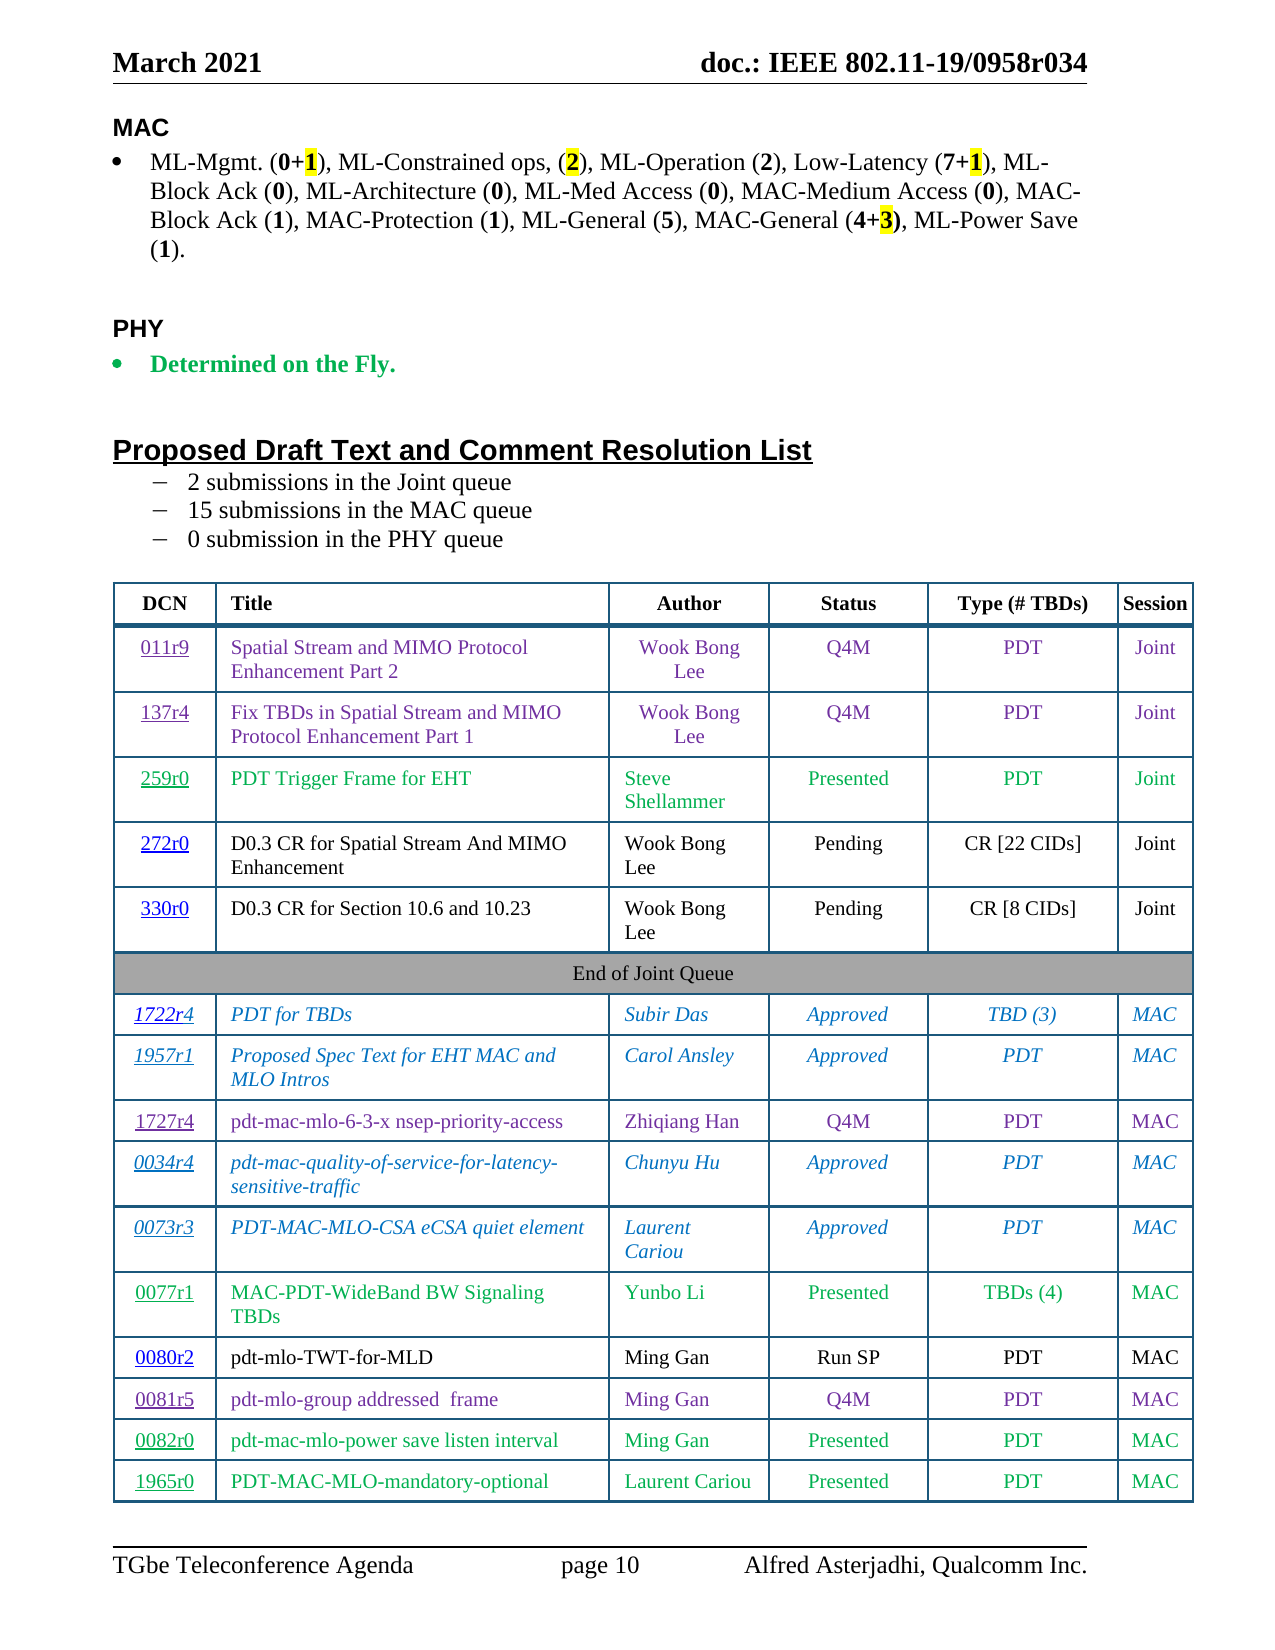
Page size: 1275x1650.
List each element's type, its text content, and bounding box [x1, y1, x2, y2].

table_cell Chunyu Hu [610, 1142, 768, 1205]
table_cell pdt-mac-mlo-power save listen interval [217, 1420, 608, 1459]
table_cell Wook Bong Lee [610, 628, 768, 691]
subtitle PHY [112, 314, 1087, 343]
table_cell Ming Gan [610, 1379, 768, 1418]
table_cell 0077r1 [115, 1273, 215, 1336]
table_cell Laurent Cariou [610, 1461, 768, 1500]
list ML-Mgmt. (0+1), ML-Constrained ops, (2), ML-Operation (2), Low-Latency (7+1), ML-Block Ack (0), ML-Architecture (0), ML-Med Access (0), MAC-Medium Access (0), MAC-Block Ack (1), MAC-Protection (1), ML-General (5), MAC-General (4+3), ML-Power Save (1). [112, 147, 1087, 262]
table_cell Presented [770, 1420, 927, 1459]
list 0 submission in the PHY queue [150, 524, 1087, 553]
table_cell CR [8 CIDs] [929, 888, 1117, 951]
table_header Type (# TBDs) [929, 584, 1117, 623]
table_cell Q4M [770, 693, 927, 756]
table_cell MAC [1119, 1036, 1192, 1099]
table_cell 0080r2 [115, 1338, 215, 1377]
table_cell pdt-mlo-TWT-for-MLD [217, 1338, 608, 1377]
table_cell Presented [770, 1273, 927, 1336]
table_cell MAC [1119, 1208, 1192, 1271]
table_cell Presented [770, 758, 927, 821]
table_cell PDT [929, 1142, 1117, 1205]
table_cell 259r0 [115, 758, 215, 821]
table_cell PDT [929, 758, 1117, 821]
table_cell MAC [1119, 1420, 1192, 1459]
table_cell MAC [1119, 1273, 1192, 1336]
table_cell PDT [929, 1208, 1117, 1271]
table_cell 0073r3 [115, 1208, 215, 1271]
table_cell 1722r4 [115, 995, 215, 1034]
table_cell MAC [1119, 1142, 1192, 1205]
table_cell MAC [1119, 1101, 1192, 1140]
table_cell pdt-mlo-group addressed frame [217, 1379, 608, 1418]
list 2 submissions in the Joint queue [150, 467, 1087, 495]
table_cell Steve Shellammer [610, 758, 768, 821]
table_cell Pending [770, 823, 927, 886]
table_cell pdt-mac-mlo-6-3-x nsep-priority-access [217, 1101, 608, 1140]
table_cell PDT [929, 1461, 1117, 1500]
table_cell TBD (3) [929, 995, 1117, 1034]
table_cell Zhiqiang Han [610, 1101, 768, 1140]
table_cell 1957r1 [115, 1036, 215, 1099]
table_cell MAC [1119, 995, 1192, 1034]
table_cell 011r9 [115, 628, 215, 691]
table_cell PDT [929, 1420, 1117, 1459]
table_cell 272r0 [115, 823, 215, 886]
table_cell PDT Trigger Frame for EHT [217, 758, 608, 821]
table_cell PDT [929, 1101, 1117, 1140]
table_header Session [1119, 584, 1192, 623]
table_cell 1727r4 [115, 1101, 215, 1140]
list Determined on the Fly. [112, 349, 1087, 378]
table_cell End of Joint Queue [115, 954, 1192, 993]
table_cell 330r0 [115, 888, 215, 951]
subtitle Proposed Draft Text and Comment Resolution List [112, 433, 1087, 467]
table_cell D0.3 CR for Section 10.6 and 10.23 [217, 888, 608, 951]
table_cell PDT [929, 628, 1117, 691]
table_cell 1965r0 [115, 1461, 215, 1500]
table_cell CR [22 CIDs] [929, 823, 1117, 886]
table_cell PDT [929, 1036, 1117, 1099]
table_cell PDT [929, 1379, 1117, 1418]
subtitle MAC [112, 112, 1087, 141]
table_cell PDT [929, 1338, 1117, 1377]
table_cell Q4M [770, 628, 927, 691]
table_cell Approved [770, 1142, 927, 1205]
table_header Title [217, 584, 608, 623]
table_cell MAC [1119, 1379, 1192, 1418]
table_cell Q4M [770, 1379, 927, 1418]
table_cell Presented [770, 1461, 927, 1500]
table_cell 137r4 [115, 693, 215, 756]
table_cell Q4M [770, 1101, 927, 1140]
table_cell Spatial Stream and MIMO Protocol Enhancement Part 2 [217, 628, 608, 691]
table_cell 0034r4 [115, 1142, 215, 1205]
table_cell Joint [1119, 693, 1192, 756]
table_cell Approved [770, 1208, 927, 1271]
table_cell Joint [1119, 823, 1192, 886]
table_cell Subir Das [610, 995, 768, 1034]
table_cell PDT for TBDs [217, 995, 608, 1034]
table_cell Laurent Cariou [610, 1208, 768, 1271]
list 15 submissions in the MAC queue [150, 495, 1087, 524]
table_header Author [610, 584, 768, 623]
table_cell Wook Bong Lee [610, 823, 768, 886]
table_cell Wook Bong Lee [610, 888, 768, 951]
table_cell Yunbo Li [610, 1273, 768, 1336]
table_cell D0.3 CR for Spatial Stream And MIMO Enhancement [217, 823, 608, 886]
table_cell 0081r5 [115, 1379, 215, 1418]
table_cell Joint [1119, 888, 1192, 951]
table_cell Fix TBDs in Spatial Stream and MIMO Protocol Enhancement Part 1 [217, 693, 608, 756]
table_cell PDT-MAC-MLO-CSA eCSA quiet element [217, 1208, 608, 1271]
table_cell MAC-PDT-WideBand BW Signaling TBDs [217, 1273, 608, 1336]
table_cell MAC [1119, 1338, 1192, 1377]
table_cell 0082r0 [115, 1420, 215, 1459]
table_cell MAC [1119, 1461, 1192, 1500]
table_cell Approved [770, 1036, 927, 1099]
table_cell Ming Gan [610, 1338, 768, 1377]
table_cell Approved [770, 995, 927, 1034]
table_cell Pending [770, 888, 927, 951]
table_cell Wook Bong Lee [610, 693, 768, 756]
table_header DCN [115, 584, 215, 623]
table_cell TBDs (4) [929, 1273, 1117, 1336]
table_cell Carol Ansley [610, 1036, 768, 1099]
table_cell Run SP [770, 1338, 927, 1377]
table_cell Joint [1119, 758, 1192, 821]
table_cell PDT-MAC-MLO-mandatory-optional [217, 1461, 608, 1500]
table_cell Joint [1119, 628, 1192, 691]
table_cell PDT [929, 693, 1117, 756]
table_cell Ming Gan [610, 1420, 768, 1459]
table_cell Proposed Spec Text for EHT MAC and MLO Intros [217, 1036, 608, 1099]
table_cell pdt-mac-quality-of-service-for-latency-sensitive-traffic [217, 1142, 608, 1205]
table_header Status [770, 584, 927, 623]
